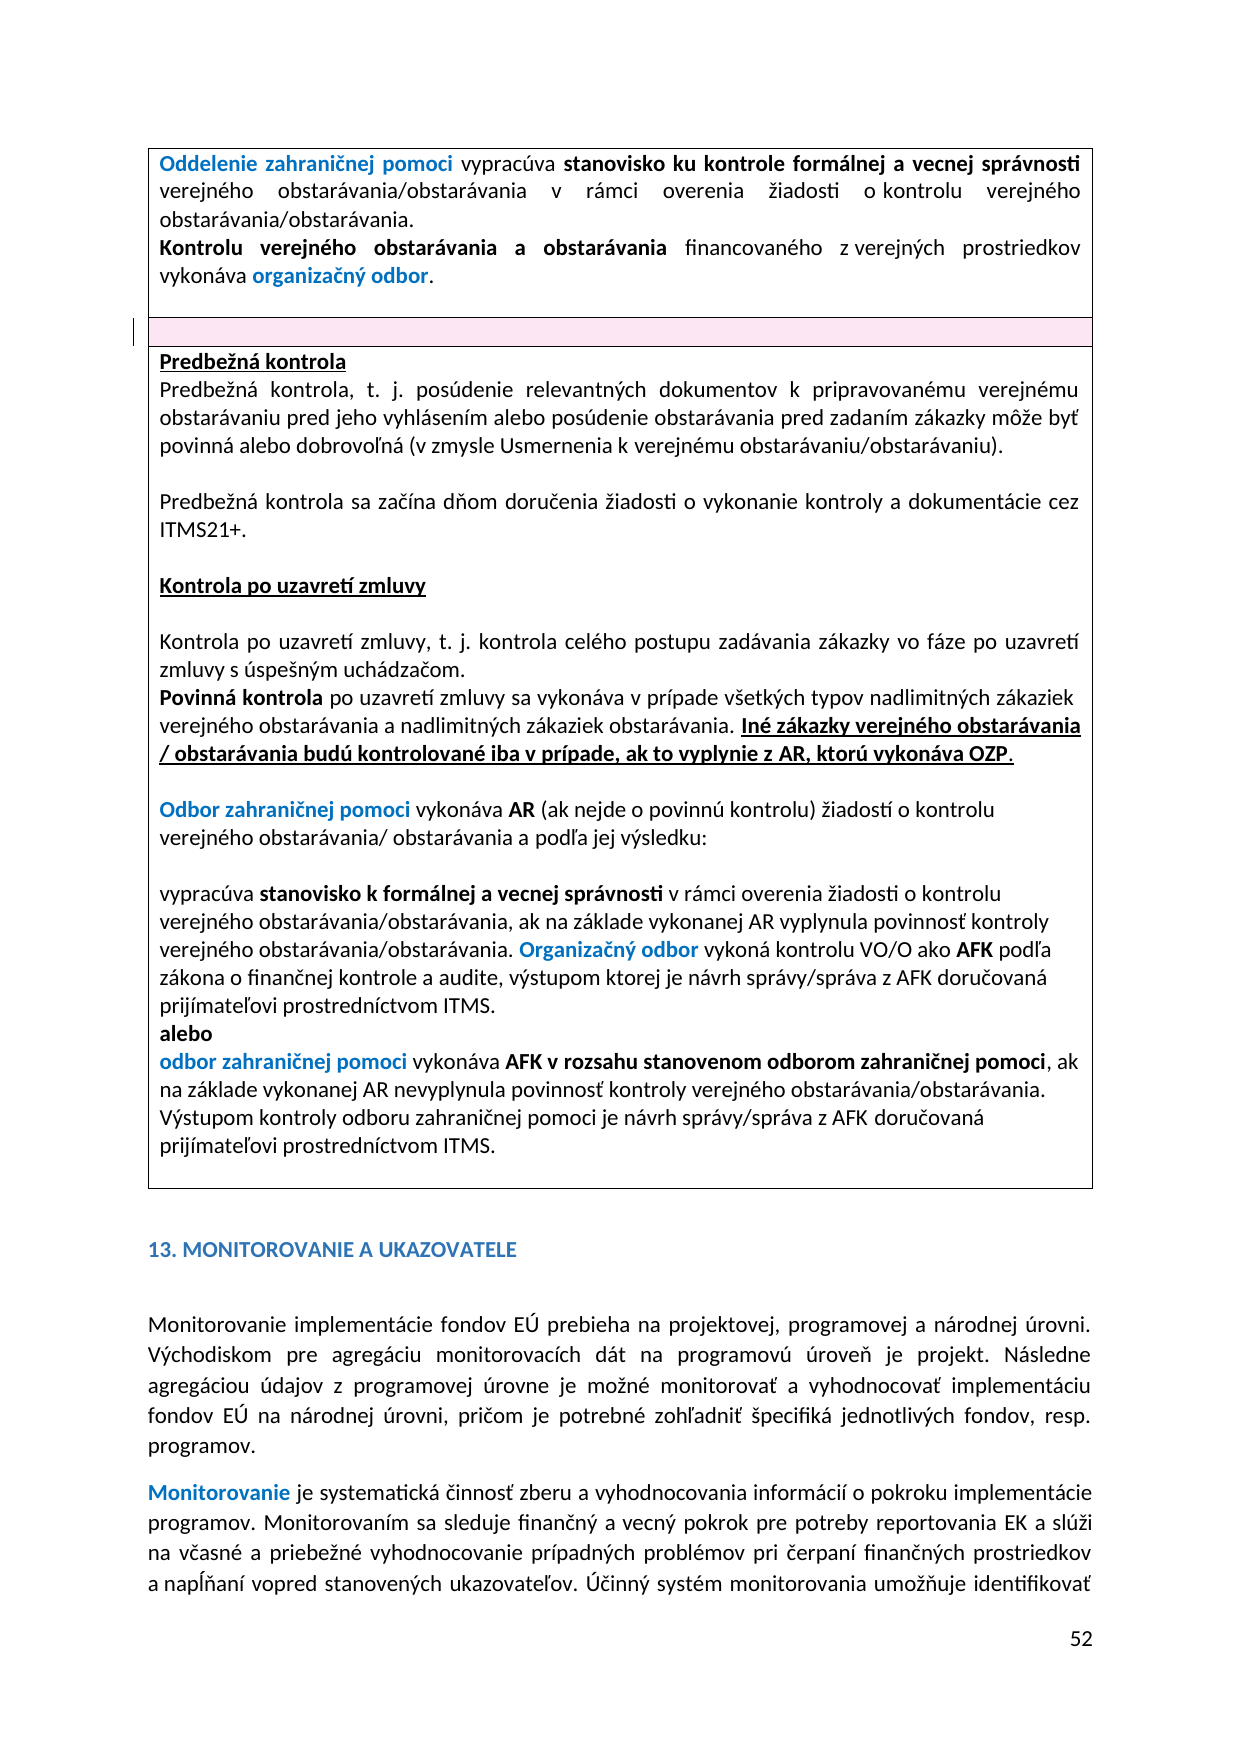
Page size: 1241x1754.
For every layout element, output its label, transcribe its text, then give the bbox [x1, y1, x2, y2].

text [148, 1478, 1093, 1597]
text Monitorovanie implementácie fondov EÚ prebieha na projektovej, programovej a národnej úrovni. Východiskom pre agregáciu monitorovacích dát na programovú úroveň je projekt. Následne agregáciou údajov z programovej úrovne je možné monitorovať a vyhodnocovať implementáciu fondov EÚ na národnej úrovni, pričom je potrebné zohľadniť špecifiká jednotlivých fondov, resp. programov. [148, 1310, 1093, 1459]
table_cell Kontrola po uzavretí zmluvy Kontrola po uzavretí zmluvy, t. j. kontrola celého postupu zadávania zákazky vo fáze po uzavretí zmluvy s úspešným uchádzačom. [149, 347, 1092, 1187]
subtitle 13. Monitorovanie a ukazovatele [148, 1235, 1093, 1263]
table_header [149, 149, 1092, 317]
